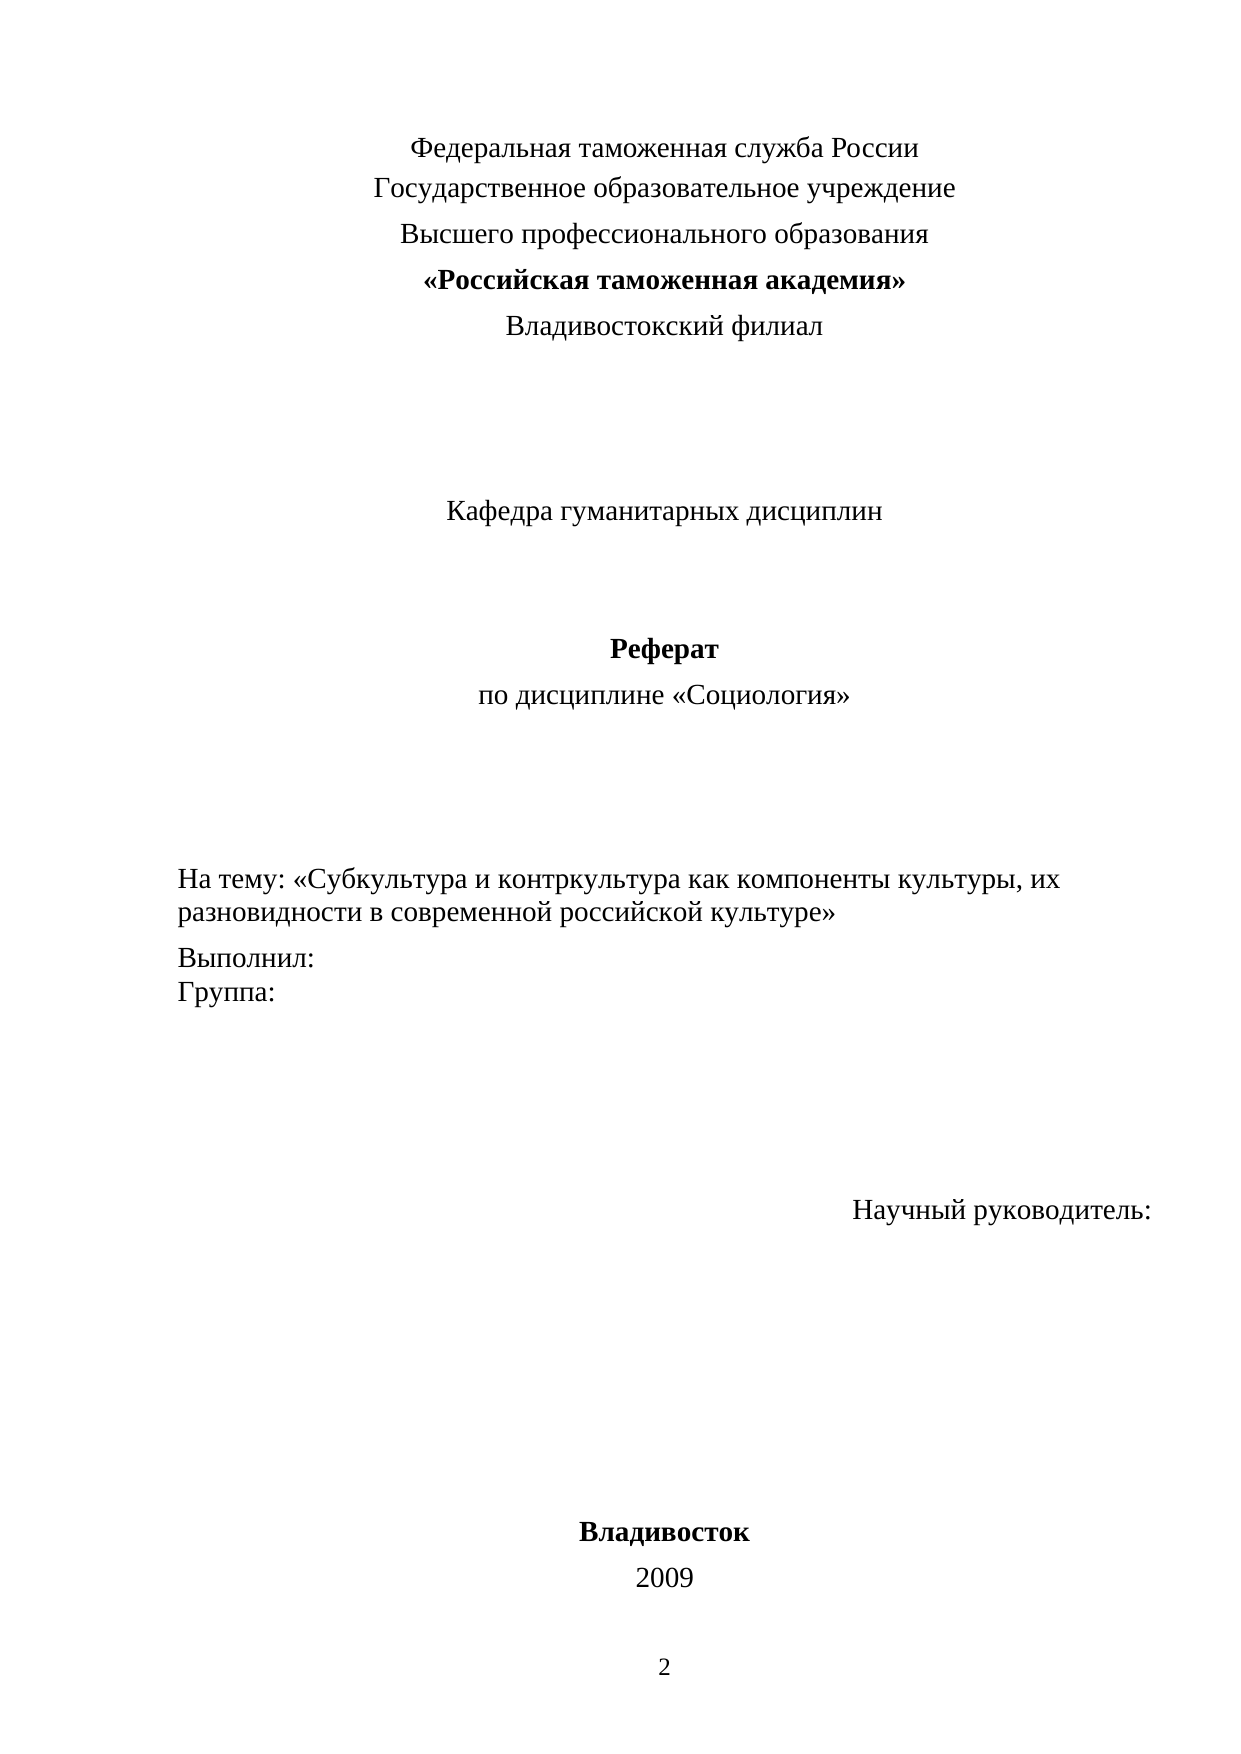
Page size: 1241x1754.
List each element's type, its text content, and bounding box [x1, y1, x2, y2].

text Реферат [177, 631, 1152, 664]
text Группа: [177, 974, 1152, 1008]
text На тему: «Субкультура и контркультура как компоненты культуры, их разновидности в современной российской культуре» [177, 861, 1152, 928]
text 2009 [177, 1560, 1152, 1594]
text Государственное образовательное учреждение [177, 170, 1152, 204]
text «Российская таможенная академия» [177, 262, 1152, 296]
text Федеральная таможенная служба России [177, 131, 1152, 164]
text Выполнил: [177, 941, 1152, 974]
text Научный руководитель: [177, 1192, 1152, 1225]
text по дисциплине «Социология» [177, 677, 1152, 710]
text Кафедра гуманитарных дисциплин [177, 493, 1152, 526]
text Высшего профессионального образования [177, 216, 1152, 250]
text Владивостокский филиал [177, 308, 1152, 342]
text Владивосток [177, 1514, 1152, 1548]
